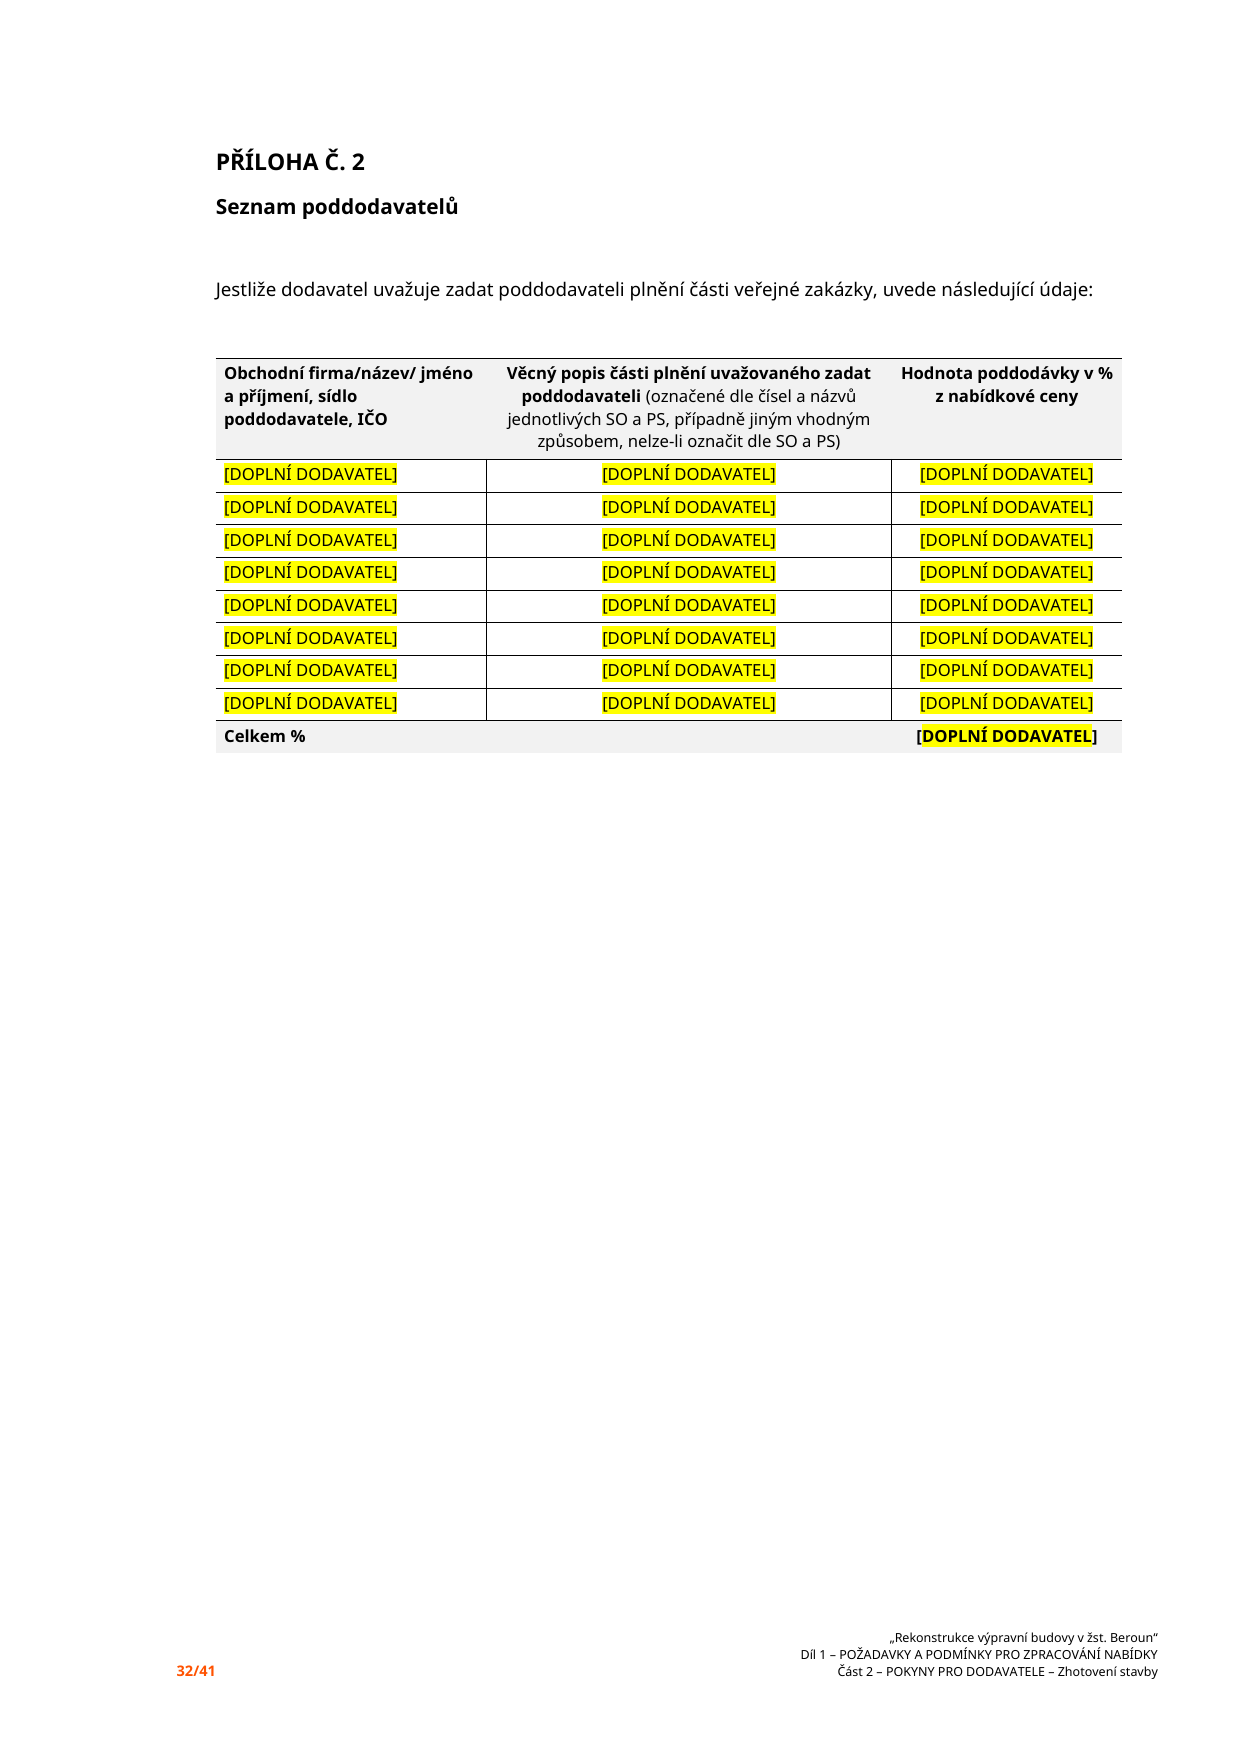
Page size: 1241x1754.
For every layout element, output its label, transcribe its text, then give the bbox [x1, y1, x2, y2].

table_cell [DOPLNÍ DODAVATEL] [487, 591, 891, 622]
table_cell [DOPLNÍ DODAVATEL] [216, 591, 486, 622]
text Jestliže dodavatel uvažuje zadat poddodavateli plnění části veřejné zakázky, uvede následující údaje: [216, 277, 1122, 302]
table_cell [DOPLNÍ DODAVATEL] [216, 525, 486, 557]
table_cell [DOPLNÍ DODAVATEL] [487, 493, 891, 524]
table_cell [DOPLNÍ DODAVATEL] [892, 558, 1122, 589]
table_cell [DOPLNÍ DODAVATEL] [487, 656, 891, 688]
table_header Hodnota poddodávky v % z nabídkové ceny [891, 359, 1122, 459]
table_cell [DOPLNÍ DODAVATEL] [892, 525, 1122, 557]
table_cell [DOPLNÍ DODAVATEL] [487, 623, 891, 655]
table_cell [DOPLNÍ DODAVATEL] [487, 558, 891, 589]
table_cell [DOPLNÍ DODAVATEL] [487, 525, 891, 557]
table_cell [DOPLNÍ DODAVATEL] [487, 689, 891, 720]
table_cell [DOPLNÍ DODAVATEL] [892, 623, 1122, 655]
table_cell [DOPLNÍ DODAVATEL] [216, 558, 486, 589]
table_cell Celkem % [216, 721, 486, 753]
table_cell [DOPLNÍ DODAVATEL] [487, 460, 891, 491]
table_cell [486, 721, 891, 753]
table_cell [DOPLNÍ DODAVATEL] [216, 460, 486, 491]
table_cell [DOPLNÍ DODAVATEL] [892, 493, 1122, 524]
table_cell [DOPLNÍ DODAVATEL] [891, 721, 1122, 753]
table_cell [DOPLNÍ DODAVATEL] [892, 689, 1122, 720]
table_cell [DOPLNÍ DODAVATEL] [216, 493, 486, 524]
text Příloha č. 2 [216, 146, 1122, 177]
table_header Věcný popis části plnění uvažovaného zadat poddodavateli (označené dle čísel a názvů jednotlivých SO a PS, případně jiným vhodným způsobem, nelze-li označit dle SO a PS) [486, 359, 891, 459]
table_cell [DOPLNÍ DODAVATEL] [216, 656, 486, 688]
table_cell [DOPLNÍ DODAVATEL] [892, 460, 1122, 491]
table_cell [DOPLNÍ DODAVATEL] [216, 689, 486, 720]
table_cell [DOPLNÍ DODAVATEL] [216, 623, 486, 655]
table_cell [DOPLNÍ DODAVATEL] [892, 591, 1122, 622]
table_header Obchodní firma/název/ jméno a příjmení, sídlo poddodavatele, IČO [216, 359, 486, 459]
text Seznam poddodavatelů [216, 192, 1122, 221]
table_cell [DOPLNÍ DODAVATEL] [892, 656, 1122, 688]
